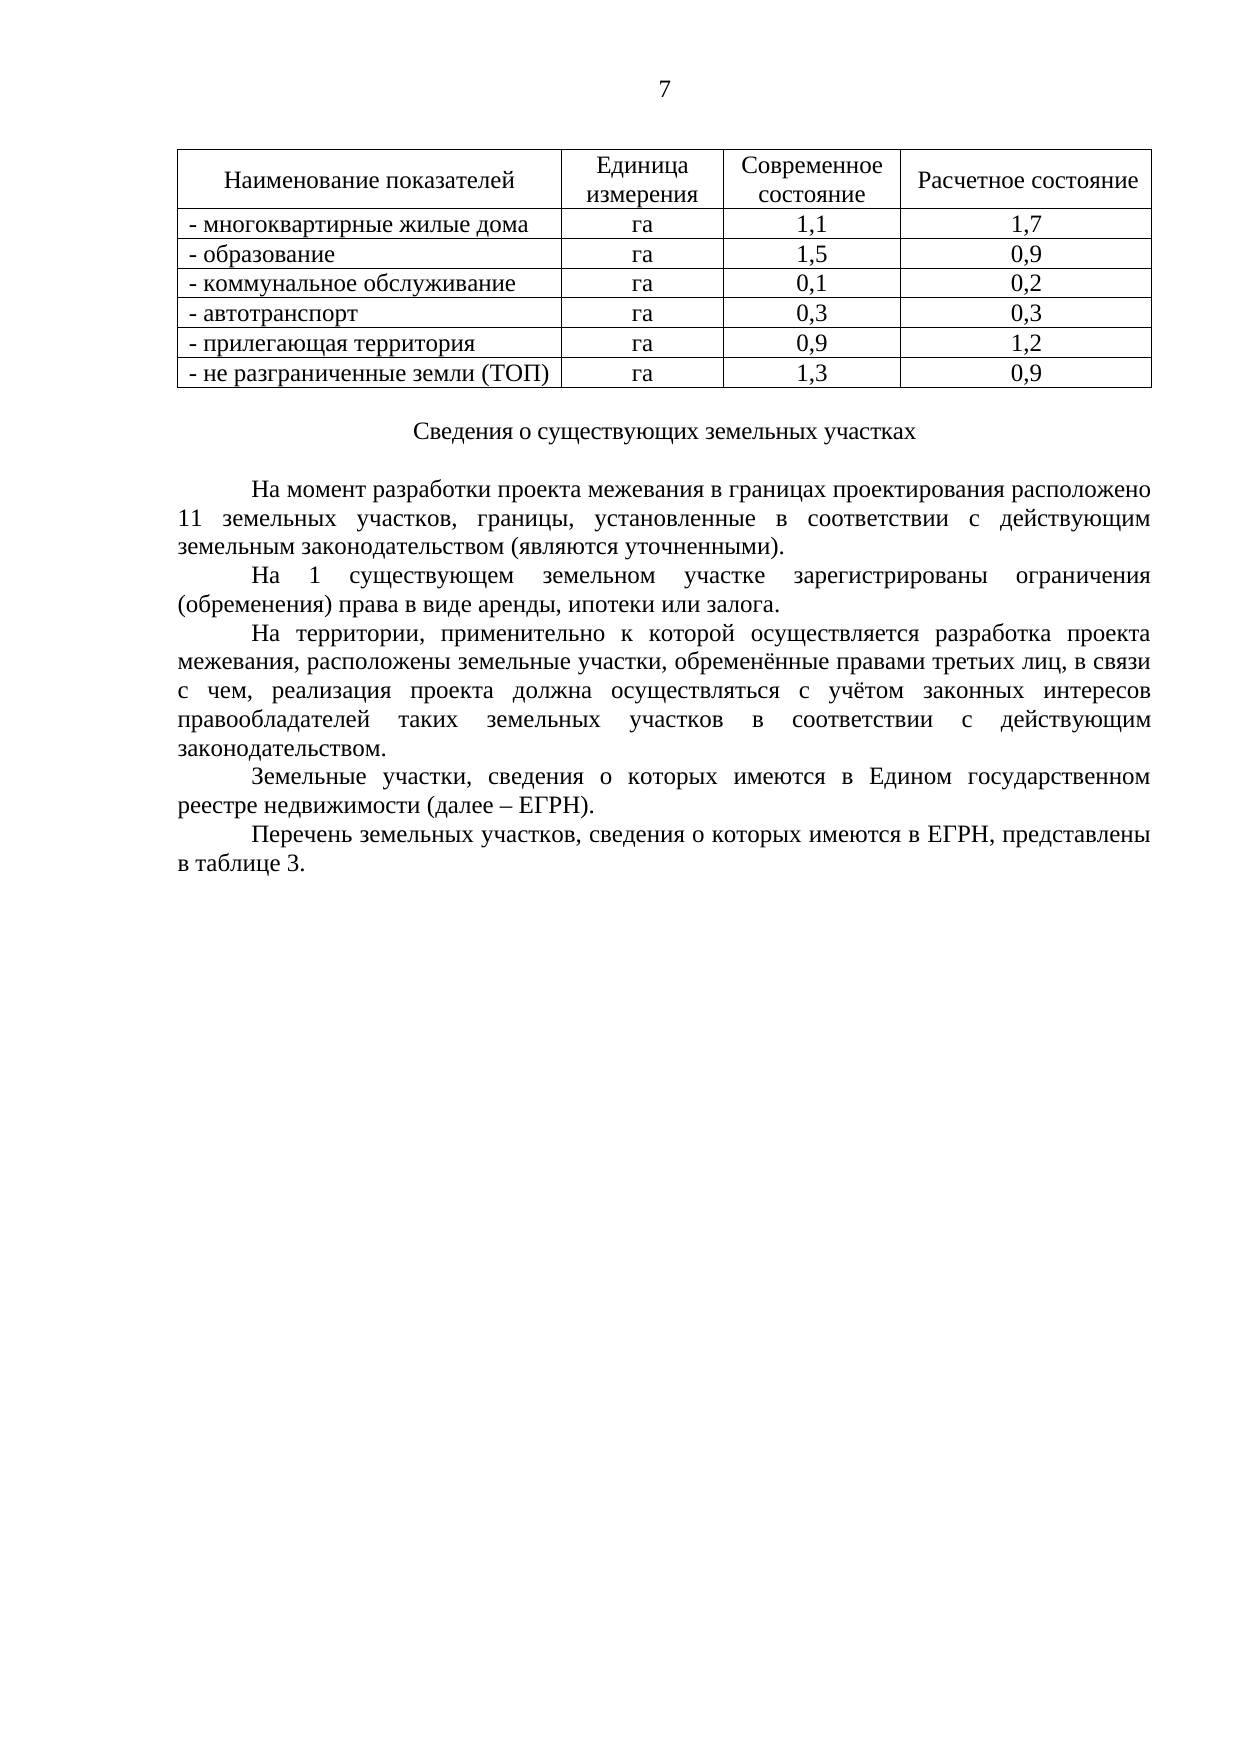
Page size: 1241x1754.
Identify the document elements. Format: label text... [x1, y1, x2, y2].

table_header Расчетное состояние [901, 150, 1151, 208]
table_cell - не разграниченные земли (ТОП) [178, 358, 561, 387]
table_header Единица измерения [562, 150, 723, 208]
text Перечень земельных участков, сведения о которых имеются в ЕГРН, представлены в таблице 3. [177, 819, 1152, 876]
table_cell га [562, 358, 723, 387]
table_cell га [562, 328, 723, 357]
table_cell 0,2 [901, 269, 1151, 297]
table_cell 0,9 [724, 328, 900, 357]
table_cell 1,1 [724, 209, 900, 238]
table_cell - коммунальное обслуживание [178, 269, 561, 297]
table_cell га [562, 298, 723, 327]
text Сведения о существующих земельных участках [177, 416, 1152, 445]
table_cell га [562, 269, 723, 297]
table_cell 1,5 [724, 239, 900, 267]
table_cell 0,9 [901, 239, 1151, 267]
text На 1 существующем земельном участке зарегистрированы ограничения (обременения) права в виде аренды, ипотеки или залога. [177, 560, 1152, 618]
table_cell - многоквартирные жилые дома [178, 209, 561, 238]
table_cell 1,3 [724, 358, 900, 387]
table_cell 1,7 [901, 209, 1151, 238]
table_cell 0,3 [901, 298, 1151, 327]
table_cell 0,3 [724, 298, 900, 327]
table_header Современное состояние [724, 150, 900, 208]
text Земельные участки, сведения о которых имеются в Едином государственном реестре недвижимости (далее – ЕГРН). [177, 761, 1152, 819]
table_cell га [562, 239, 723, 267]
table_header Наименование показателей [178, 150, 561, 208]
table_cell га [562, 209, 723, 238]
text На территории, применительно к которой осуществляется разработка проекта межевания, расположены земельные участки, обременённые правами третьих лиц, в связи с чем, реализация проекта должна осуществляться с учётом законных интересов правообладателей таких земельных участков в соответствии с действующим законодательством. [177, 618, 1152, 761]
table_cell - автотранспорт [178, 298, 561, 327]
table_cell - прилегающая территория [178, 328, 561, 357]
text На момент разработки проекта межевания в границах проектирования расположено 11 земельных участков, границы, установленные в соответствии с действующим земельным законодательством (являются уточненными). [177, 474, 1152, 560]
table_cell 1,2 [901, 328, 1151, 357]
table_cell - образование [178, 239, 561, 267]
table_cell 0,1 [724, 269, 900, 297]
table_cell 0,9 [901, 358, 1151, 387]
